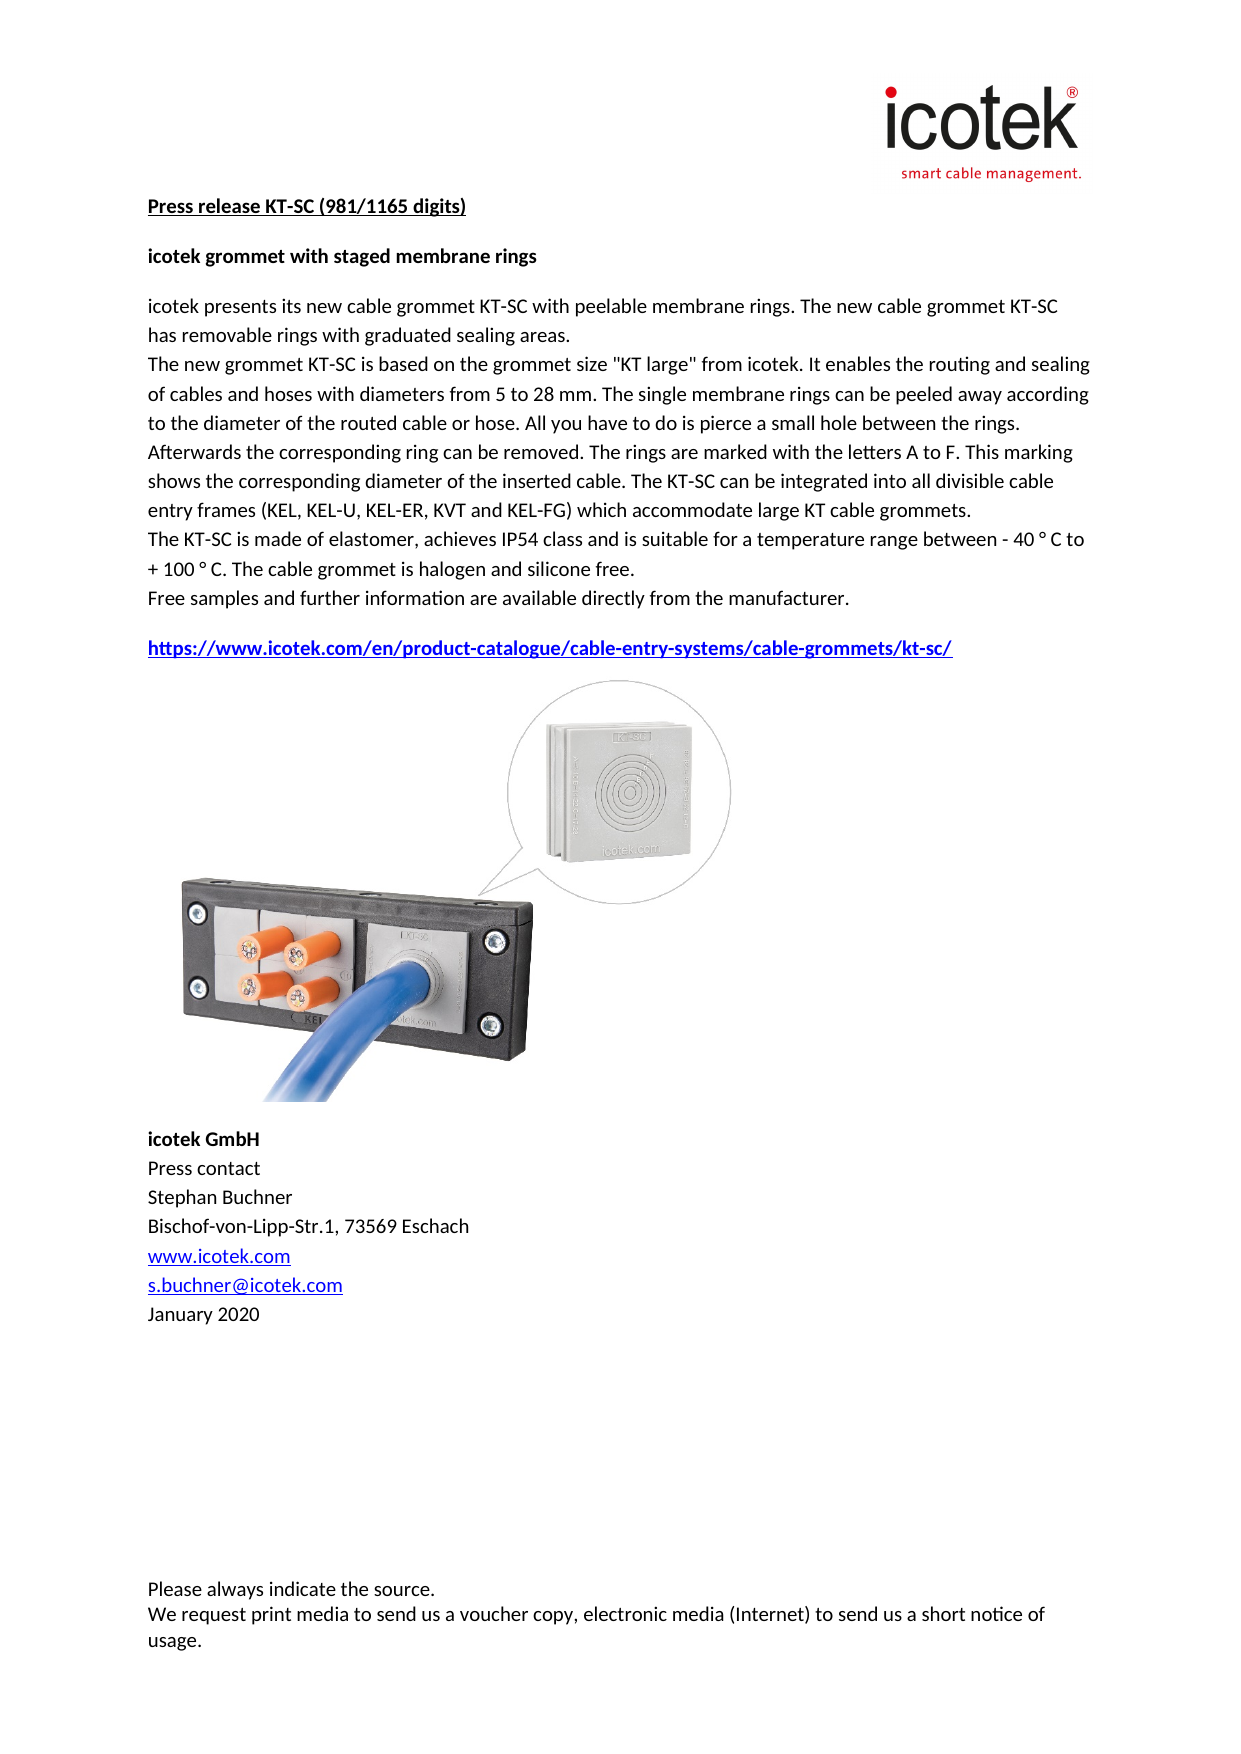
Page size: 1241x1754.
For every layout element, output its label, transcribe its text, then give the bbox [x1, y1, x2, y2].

picture [147, 664, 753, 1102]
text icotek GmbH Press contact Stephan Buchner Bischof-von-Lipp-Str.1, 73569 Eschach www.icotek.com s.buchner@icotek.com January 2020 [148, 1126, 1093, 1327]
text icotek grommet with staged membrane rings [148, 243, 1093, 269]
text icotek presents its new cable grommet KT-SC with peelable membrane rings. The new cable grommet KT-SC has removable rings with graduated sealing areas. The new grommet KT-SC is based on the grommet size "KT large" from icotek. It enables the routing and sealing of cables and hoses with diameters from 5 to 28 mm. The single membrane rings can be peeled away according to the diameter of the routed cable or hose. All you have to do is pierce a small hole between the rings. Afterwards the corresponding ring can be removed. The rings are marked with the letters A to F. This marking shows the corresponding diameter of the inserted cable. The KT-SC can be integrated into all divisible cable entry frames (KEL, KEL-U, KEL-ER, KVT and KEL-FG) which accommodate large KT cable grommets. The KT-SC is made of elastomer, achieves IP54 class and is suitable for a temperature range between - 40 ° C to + 100 ° C. The cable grommet is halogen and silicone free. Free samples and further information are available directly from the manufacturer. [148, 293, 1093, 610]
text Press release KT-SC (981/1165 digits) [148, 193, 1093, 219]
picture [870, 73, 1093, 194]
